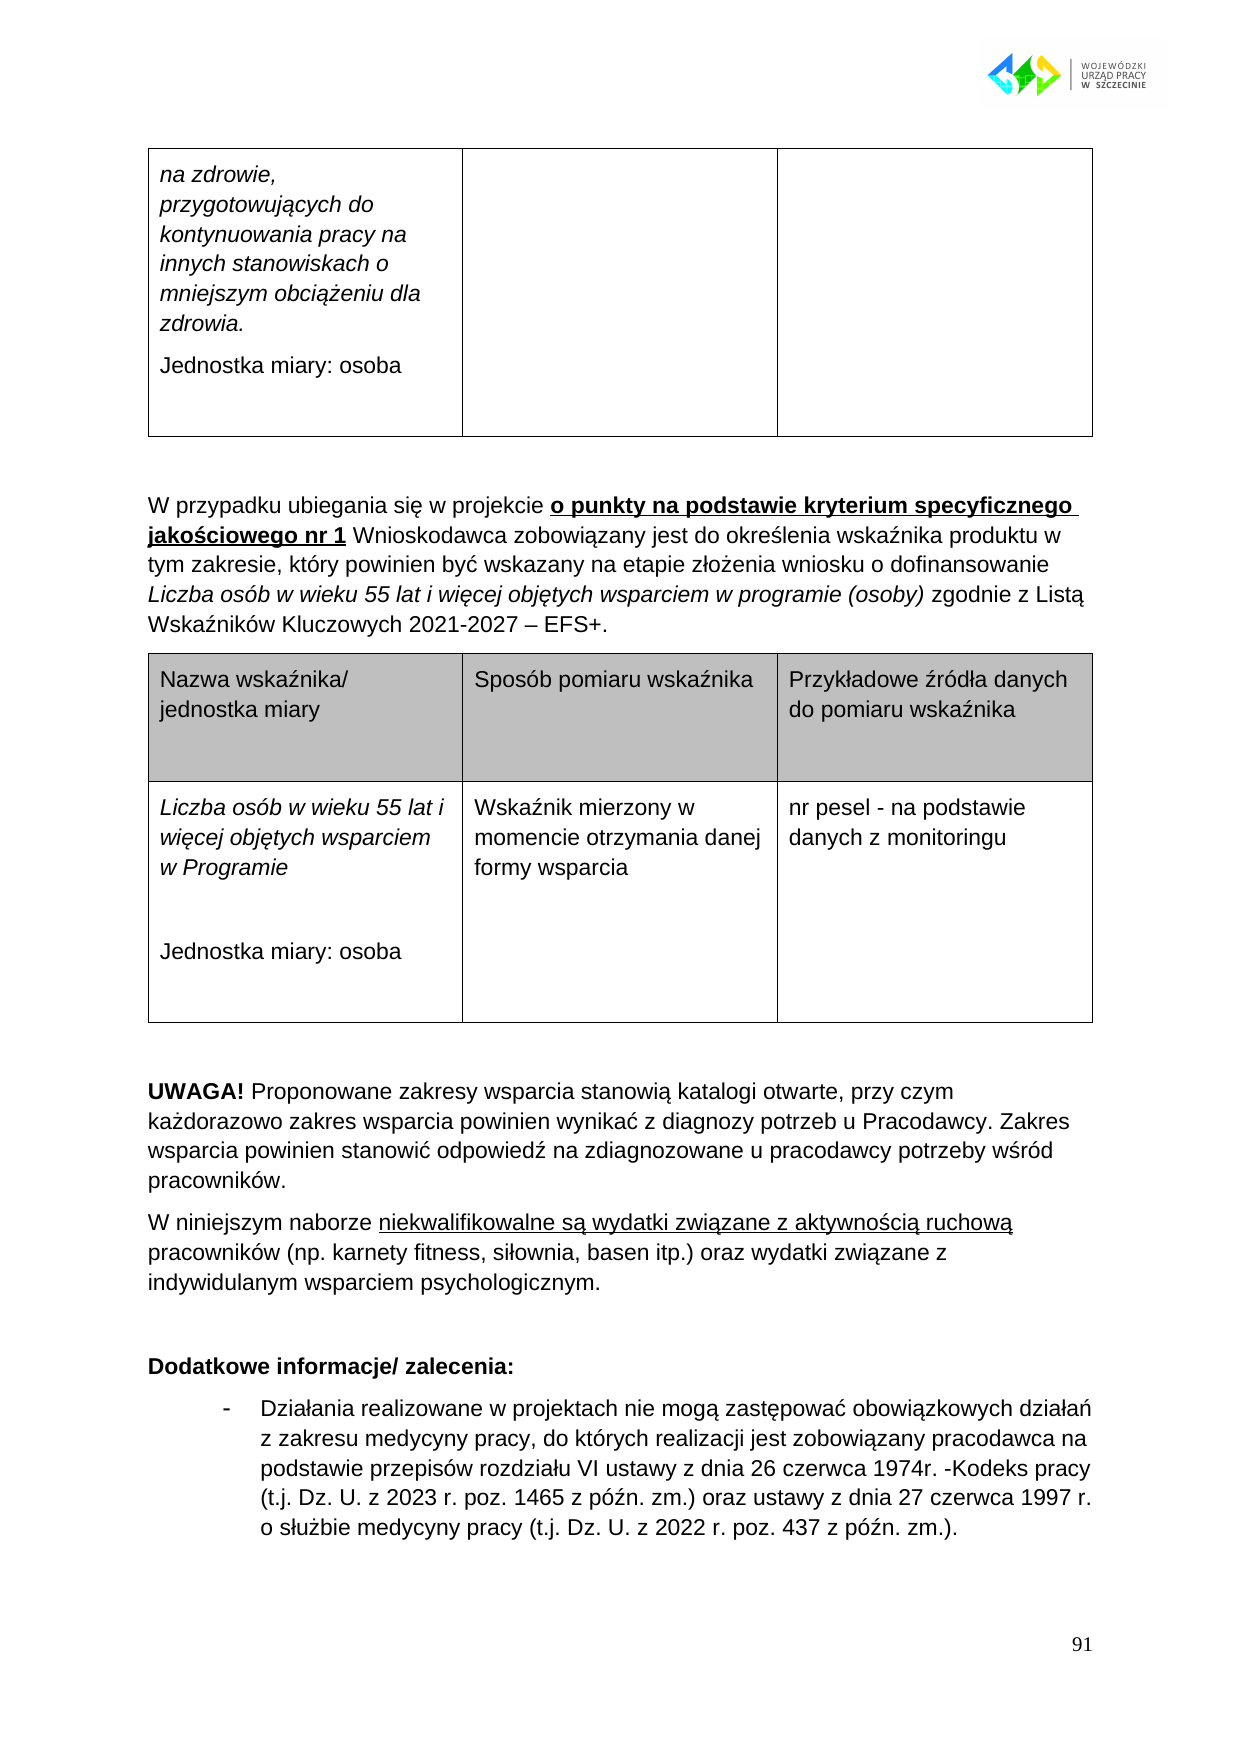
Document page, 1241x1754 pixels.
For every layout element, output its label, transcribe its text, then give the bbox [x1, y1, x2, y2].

text W przypadku ubiegania się w projekcie o punkty na podstawie kryterium specyficznego jakościowego nr 1 Wnioskodawca zobowiązany jest do określenia wskaźnika produktu w tym zakresie, który powinien być wskazany na etapie złożenia wniosku o dofinansowanie Liczba osób w wieku 55 lat i więcej objętych wsparciem w programie (osoby) zgodnie z Listą Wskaźników Kluczowych 2021-2027 – EFS+. [148, 492, 1092, 637]
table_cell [463, 149, 777, 436]
table_header Sposób pomiaru wskaźnika [463, 654, 777, 781]
table_header Przykładowe źródła danych do pomiaru wskaźnika [778, 654, 1092, 781]
table_cell nr pesel - na podstawie danych z monitoringu [778, 782, 1092, 1022]
table_cell Wskaźnik mierzony w momencie otrzymania danej formy wsparcia [463, 782, 777, 1022]
text UWAGA! Proponowane zakresy wsparcia stanowią katalogi otwarte, przy czym każdorazowo zakres wsparcia powinien wynikać z diagnozy potrzeb u Pracodawcy. Zakres wsparcia powinien stanowić odpowiedź na zdiagnozowane u pracodawcy potrzeby wśród pracowników. [148, 1078, 1092, 1193]
text W niniejszym naborze niekwalifikowalne są wydatki związane z aktywnością ruchową pracowników (np. karnety fitness, siłownia, basen itp.) oraz wydatki związane z indywidulanym wsparciem psychologicznym. [148, 1209, 1092, 1295]
table_header Nazwa wskaźnika/ jednostka miary [149, 654, 462, 781]
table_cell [778, 149, 1092, 436]
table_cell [149, 149, 462, 436]
text Dodatkowe informacje/ zalecenia: [148, 1353, 1092, 1379]
table_cell Liczba osób w wieku 55 lat i więcej objętych wsparciem w Programie Jednostka miary: osoba [149, 782, 462, 1022]
picture [979, 38, 1167, 109]
list Działania realizowane w projektach nie mogą zastępować obowiązkowych działań z zakresu medycyny pracy, do których realizacji jest zobowiązany pracodawca na podstawie przepisów rozdziału VI ustawy z dnia 26 czerwca 1974r. -Kodeks pracy (t.j. Dz. U. z 2023 r. poz. 1465 z późn. zm.) oraz ustawy z dnia 27 czerwca 1997 r. o służbie medycyny pracy (t.j. Dz. U. z 2022 r. poz. 437 z późn. zm.). [223, 1395, 1092, 1540]
